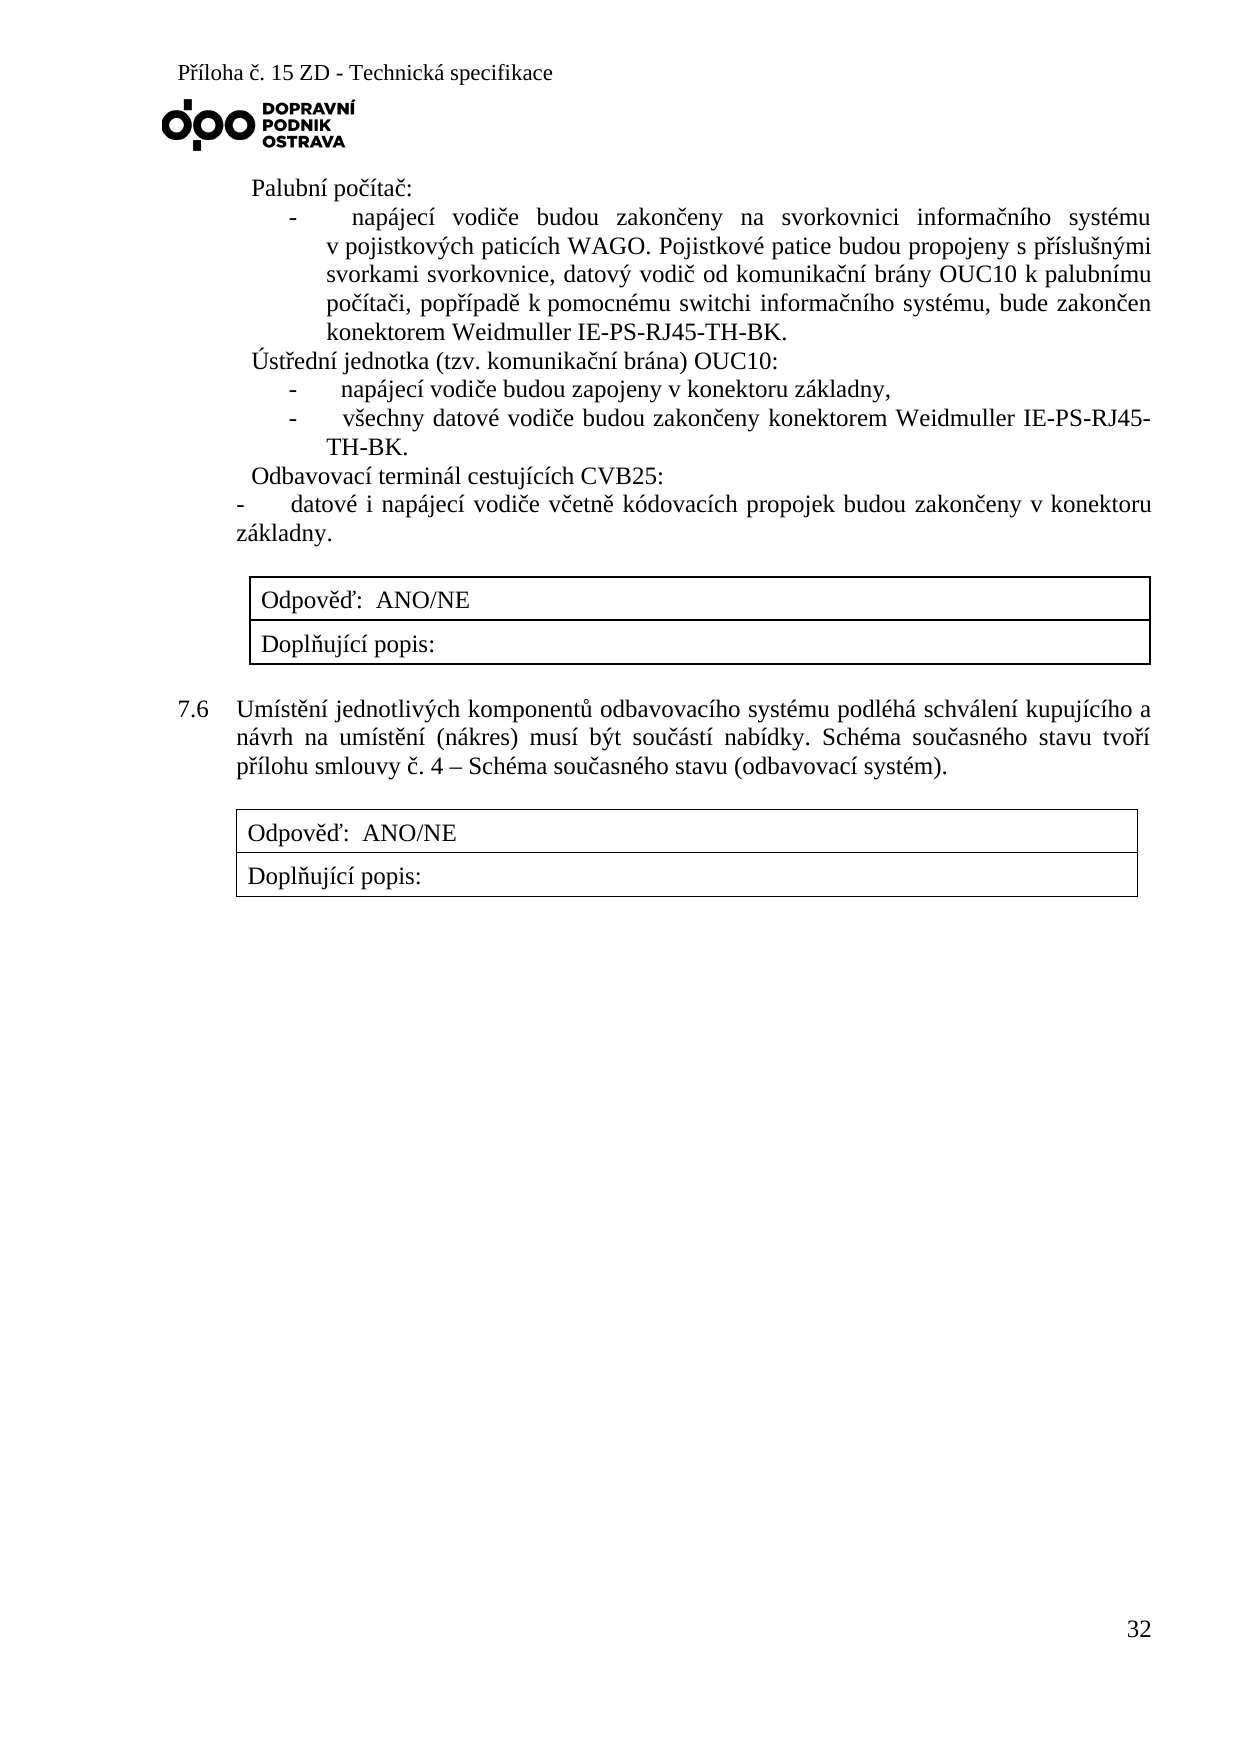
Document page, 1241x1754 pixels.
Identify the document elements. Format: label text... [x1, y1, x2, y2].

table_cell Doplňující popis: [237, 853, 1137, 896]
table_header Odpověď: ANO/NE [237, 810, 1137, 852]
text Ústřední jednotka (tzv. komunikační brána) OUC10: [251, 346, 1152, 374]
table_header Odpověď: ANO/NE [251, 578, 1149, 619]
text - datové i napájecí vodiče včetně kódovacích propojek budou zakončeny v konektoru základny. [236, 489, 1152, 547]
text Odbavovací terminál cestujících CVB25: [251, 461, 1152, 489]
list - napájecí vodiče budou zakončeny na svorkovnici informačního systému v pojistkových paticích WAGO. Pojistkové patice budou propojeny s příslušnými svorkami svorkovnice, datový vodič od komunikační brány OUC10 k palubnímu počítači, popřípadě k pomocnému switchi informačního systému, bude zakončen konektorem Weidmuller IE-PS-RJ45-TH-BK. [288, 202, 1152, 346]
list Umístění jednotlivých komponentů odbavovacího systému podléhá schválení kupujícího a návrh na umístění (nákres) musí být součástí nabídky. Schéma současného stavu tvoří přílohu smlouvy č. 4 – Schéma současného stavu (odbavovací systém). [177, 694, 1152, 780]
list - všechny datové vodiče budou zakončeny konektorem Weidmuller IE-PS-RJ45-TH-BK. [288, 403, 1152, 461]
text Palubní počítač: [251, 173, 1152, 202]
list - napájecí vodiče budou zapojeny v konektoru základny, [288, 374, 1152, 403]
picture [162, 99, 356, 151]
table_cell Doplňující popis: [251, 621, 1149, 663]
